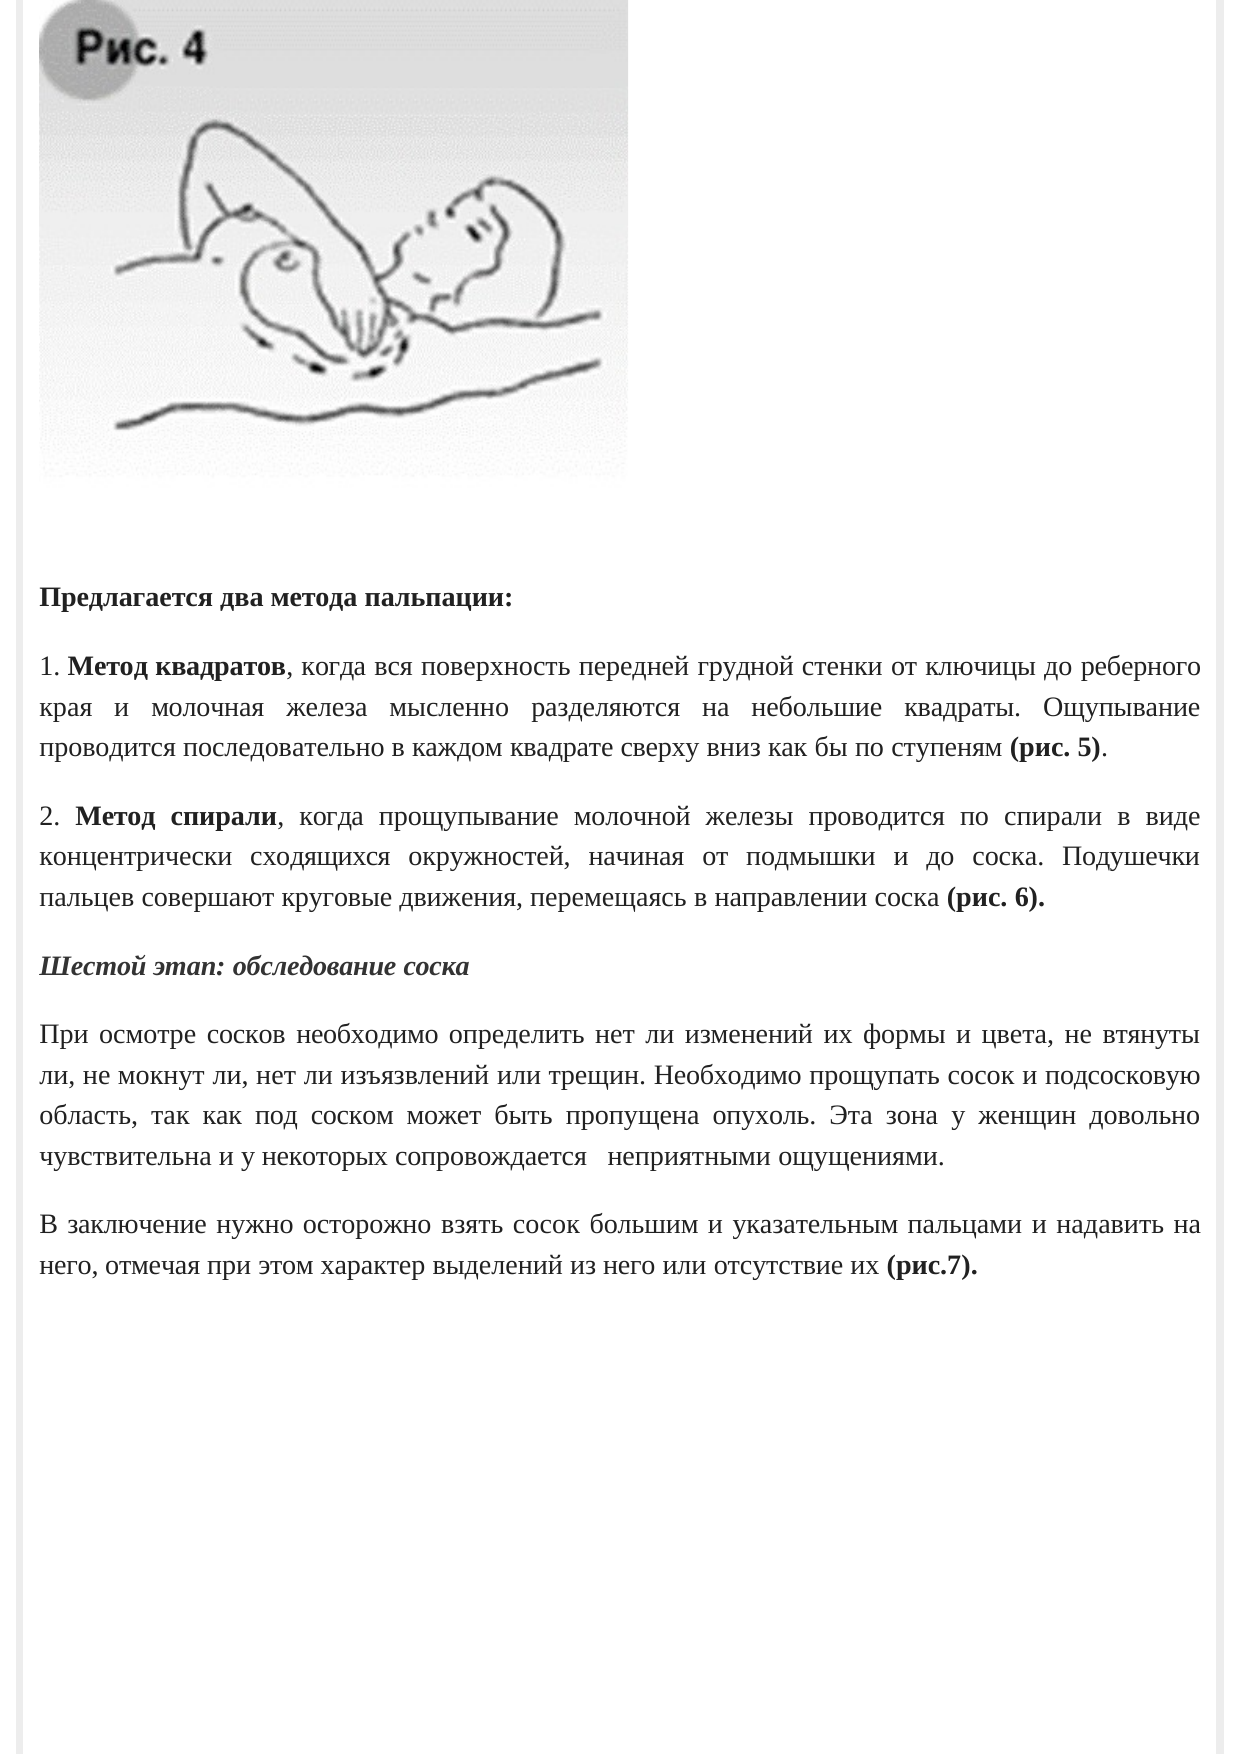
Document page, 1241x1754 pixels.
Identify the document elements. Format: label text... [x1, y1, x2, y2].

text При осмотре сосков необходимо определить нет ли изменений их формы и цвета, не втянуты ли, не мокнут ли, нет ли изъязвлений или трещин. Необходимо прощупать сосок и подсосковую область, так как под соском может быть пропущена опухоль. Эта зона у женщин довольно чувствительна и у некоторых сопровождается неприятными ощущениями. [39, 1017, 1201, 1171]
list Метод квадратов, когда вся поверхность передней грудной стенки от ключицы до реберного края и молочная железа мысленно разделяются на небольшие квадраты. Ощупывание проводится последовательно в каждом квадрате сверху вниз как бы по ступеням (рис. 5). [39, 649, 1201, 762]
subtitle Шестой этап: обследование соска [39, 948, 1236, 981]
subtitle Предлагается два метода пальпации: [39, 580, 1236, 613]
picture [39, 0, 629, 538]
text В заключение нужно осторожно взять сосок большим и указательным пальцами и надавить на него, отмечая при этом характер выделений из него или отсутствие их (рис.7). [39, 1207, 1201, 1280]
list Метод спирали, когда прощупывание молочной железы проводится по спирали в виде концентрически сходящихся окружностей, начиная от подмышки и до соска. Подушечки пальцев совершают круговые движения, перемещаясь в направлении соска (рис. 6). [39, 799, 1201, 912]
